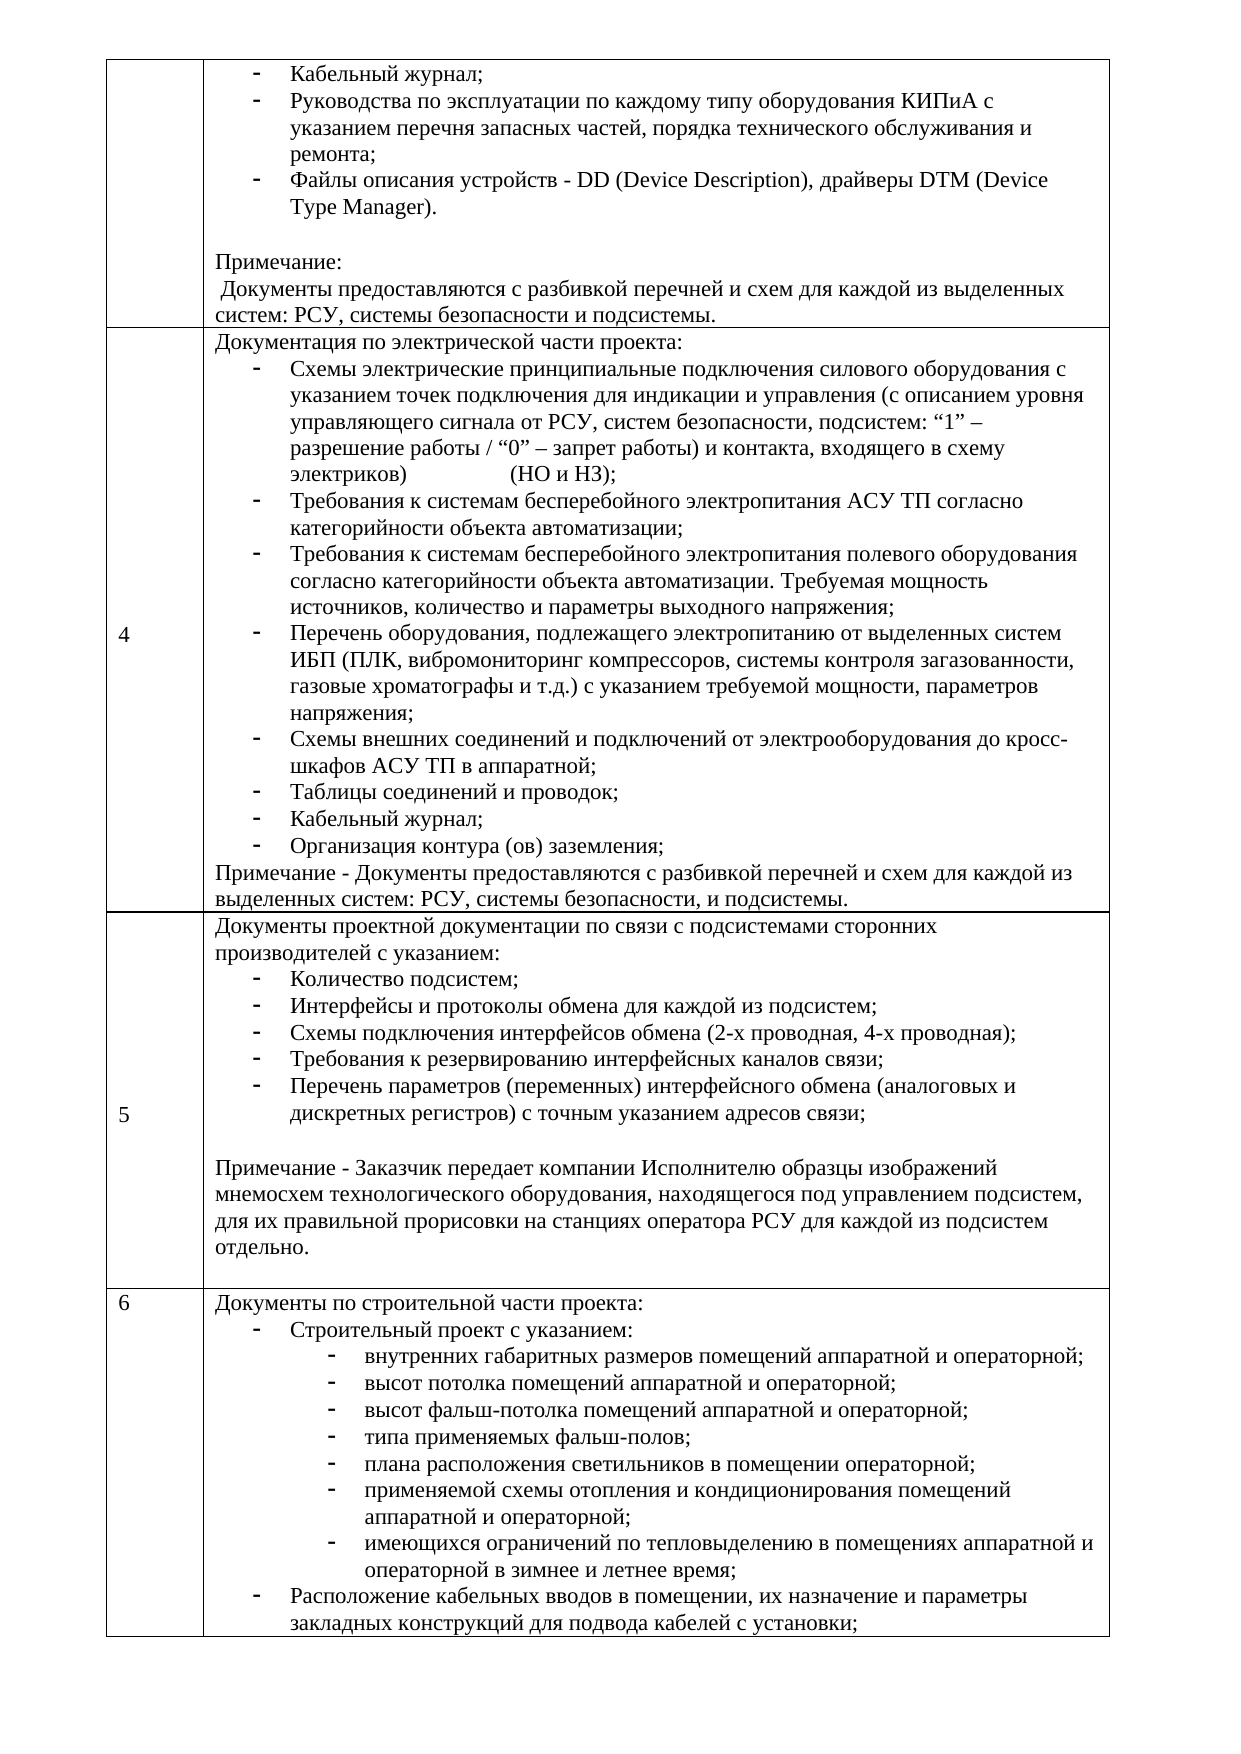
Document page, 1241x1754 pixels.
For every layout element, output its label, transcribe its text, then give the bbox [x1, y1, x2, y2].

table_cell 4 [107, 328, 203, 911]
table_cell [204, 60, 1109, 327]
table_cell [204, 1289, 1109, 1636]
table_cell 3 [107, 60, 203, 327]
table_cell 6 [107, 1289, 203, 1636]
table_cell Документы проектной документации по связи с подсистемами сторонних производителей с указанием: Количество подсистем; Интерфейсы и протоколы обмена для каждой из подсистем; Схемы подключения интерфейсов обмена (2-х проводная, 4-х проводная); Требования к резервированию интерфейсных каналов связи; Перечень параметров (переменных) интерфейсного обмена (аналоговых и дискретных регистров) с точным указанием адресов связи; Примечание - Заказчик передает компании Исполнителю образцы изображений мнемосхем технологического оборудования, находящегося под управлением подсистем, для их правильной прорисовки на станциях оператора РСУ для каждой из подсистем отдельно. [204, 913, 1109, 1288]
table_cell Документация по электрической части проекта: Схемы электрические принципиальные подключения силового оборудования с указанием точек подключения для индикации и управления (с описанием уровня управляющего сигнала от РСУ, систем безопасности, подсистем: “1” – разрешение работы / “0” – запрет работы) и контакта, входящего в схему электриков) (НО и НЗ); Требования к системам бесперебойного электропитания АСУ ТП согласно категорийности объекта автоматизации; Требования к системам бесперебойного электропитания полевого оборудования согласно категорийности объекта автоматизации. Требуемая мощность источников, количество и параметры выходного напряжения; Перечень оборудования, подлежащего электропитанию от выделенных систем ИБП (ПЛК, вибромониторинг компрессоров, системы контроля загазованности, газовые хроматографы и т.д.) с указанием требуемой мощности, параметров напряжения; Схемы внешних соединений и подключений от электрооборудования до кросс-шкафов АСУ ТП в аппаратной; Таблицы соединений и проводок; Кабельный журнал; Организация контура (ов) заземления; Примечание - Документы предоставляются с разбивкой перечней и схем для каждой из выделенных систем: РСУ, системы безопасности, и подсистемы. [204, 328, 1109, 911]
table_cell 5 [107, 913, 203, 1288]
